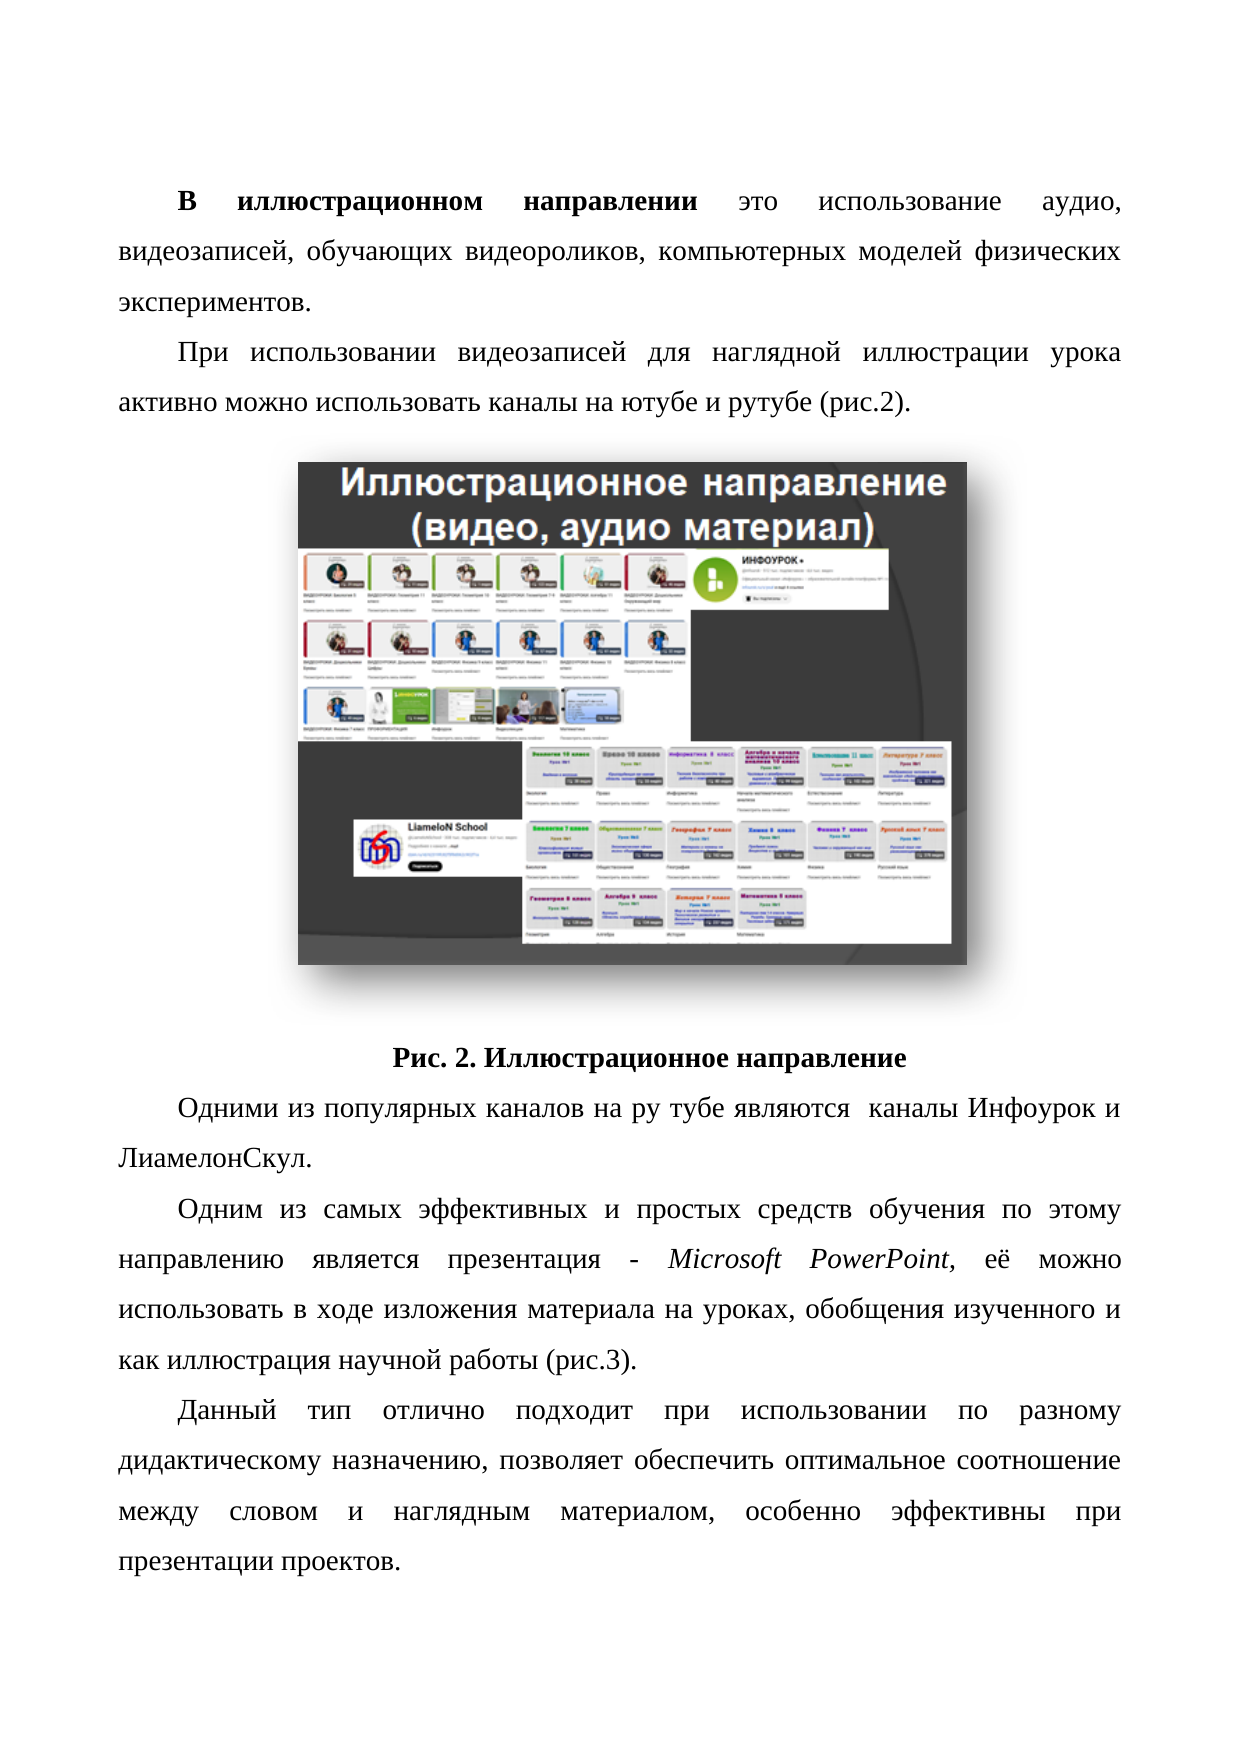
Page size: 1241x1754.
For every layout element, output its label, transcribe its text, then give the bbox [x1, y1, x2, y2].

text Рис. 2. Иллюстрационное направление [118, 1040, 1122, 1073]
text Данный тип отлично подходит при использовании по разному дидактическому назначению, позволяет обеспечить оптимальное соотношение между словом и наглядным материалом, особенно эффективны при презентации проектов. [118, 1392, 1122, 1577]
text Одними из популярных каналов на ру тубе являются каналы Инфоурок и ЛиамелонСкул. [118, 1090, 1122, 1174]
text В иллюстрационном направлении это использование аудио, видеозаписей, обучающих видеороликов, компьютерных моделей физических экспериментов. [118, 183, 1122, 317]
text Одним из самых эффективных и простых средств обучения по этому направлению является презентация - Microsoft PowerPoint, её можно использовать в ходе изложения материала на уроках, обобщения изученного и как иллюстрация научной работы (рис.3). [118, 1191, 1122, 1375]
text При использовании видеозаписей для наглядной иллюстрации урока активно можно использовать каналы на ютубе и рутубе (рис.2). [118, 334, 1122, 418]
picture [298, 462, 967, 965]
